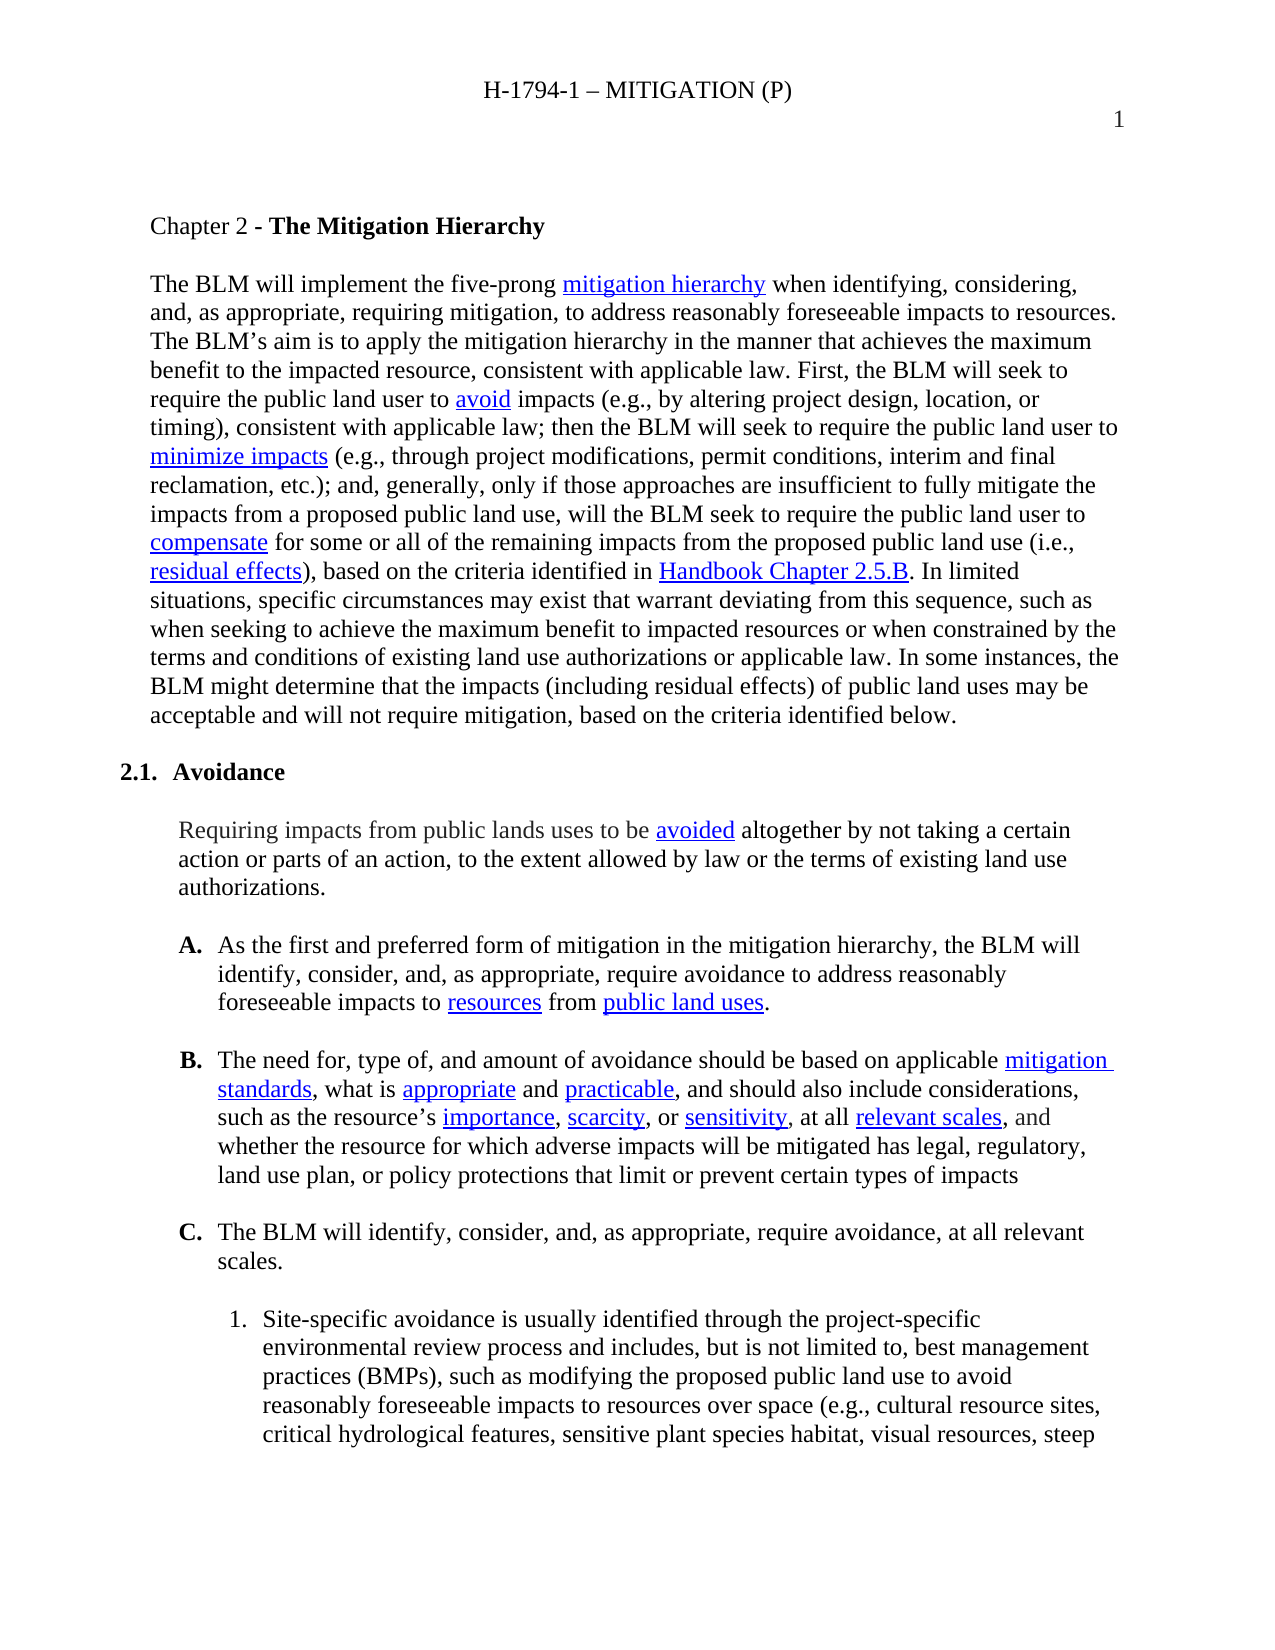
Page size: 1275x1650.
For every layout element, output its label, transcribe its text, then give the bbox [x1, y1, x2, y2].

list Avoidance [157, 757, 1125, 786]
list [247, 1304, 1125, 1447]
list The BLM will identify, consider, and, as appropriate, require avoidance, at all relevant scales. [202, 1217, 1125, 1275]
list The need for, type of, and amount of avoidance should be based on applicable mitigation standards, what is appropriate and practicable, and should also include considerations, such as the resource’s importance, scarcity, or sensitivity, at all relevant scales, and whether the resource for which adverse impacts will be mitigated has legal, regulatory, land use plan, or policy protections that limit or prevent certain types of impacts [202, 1045, 1125, 1189]
list As the first and preferred form of mitigation in the mitigation hierarchy, the BLM will identify, consider, and, as appropriate, require avoidance to address reasonably foreseeable impacts to resources from public land uses. [202, 930, 1125, 1016]
text Requiring impacts from public lands uses to be avoided altogether by not taking a certain action or parts of an action, to the extent allowed by law or the terms of existing land use authorizations. [178, 815, 1125, 901]
list The BLM will implement the five-prong mitigation hierarchy when identifying, considering, and, as appropriate, requiring mitigation, to address reasonably foreseeable impacts to resources. The BLM’s aim is to apply the mitigation hierarchy in the manner that achieves the maximum benefit to the impacted resource, consistent with applicable law. First, the BLM will seek to require the public land user to avoid impacts (e.g., by altering project design, location, or timing), consistent with applicable law; then the BLM will seek to require the public land user to minimize impacts (e.g., through project modifications, permit conditions, interim and final reclamation, etc.); and, generally, only if those approaches are insufficient to fully mitigate the impacts from a proposed public land use, will the BLM seek to require the public land user to compensate for some or all of the remaining impacts from the proposed public land use (i.e., residual effects), based on the criteria identified in Handbook Chapter 2.5.B. In limited situations, specific circumstances may exist that warrant deviating from this sequence, such as when seeking to achieve the maximum benefit to impacted resources or when constrained by the terms and conditions of existing land use authorizations or applicable law. In some instances, the BLM might determine that the impacts (including residual effects) of public land uses may be acceptable and will not require mitigation, based on the criteria identified below. [150, 269, 1125, 729]
subtitle - The Mitigation Hierarchy [150, 211, 1125, 240]
